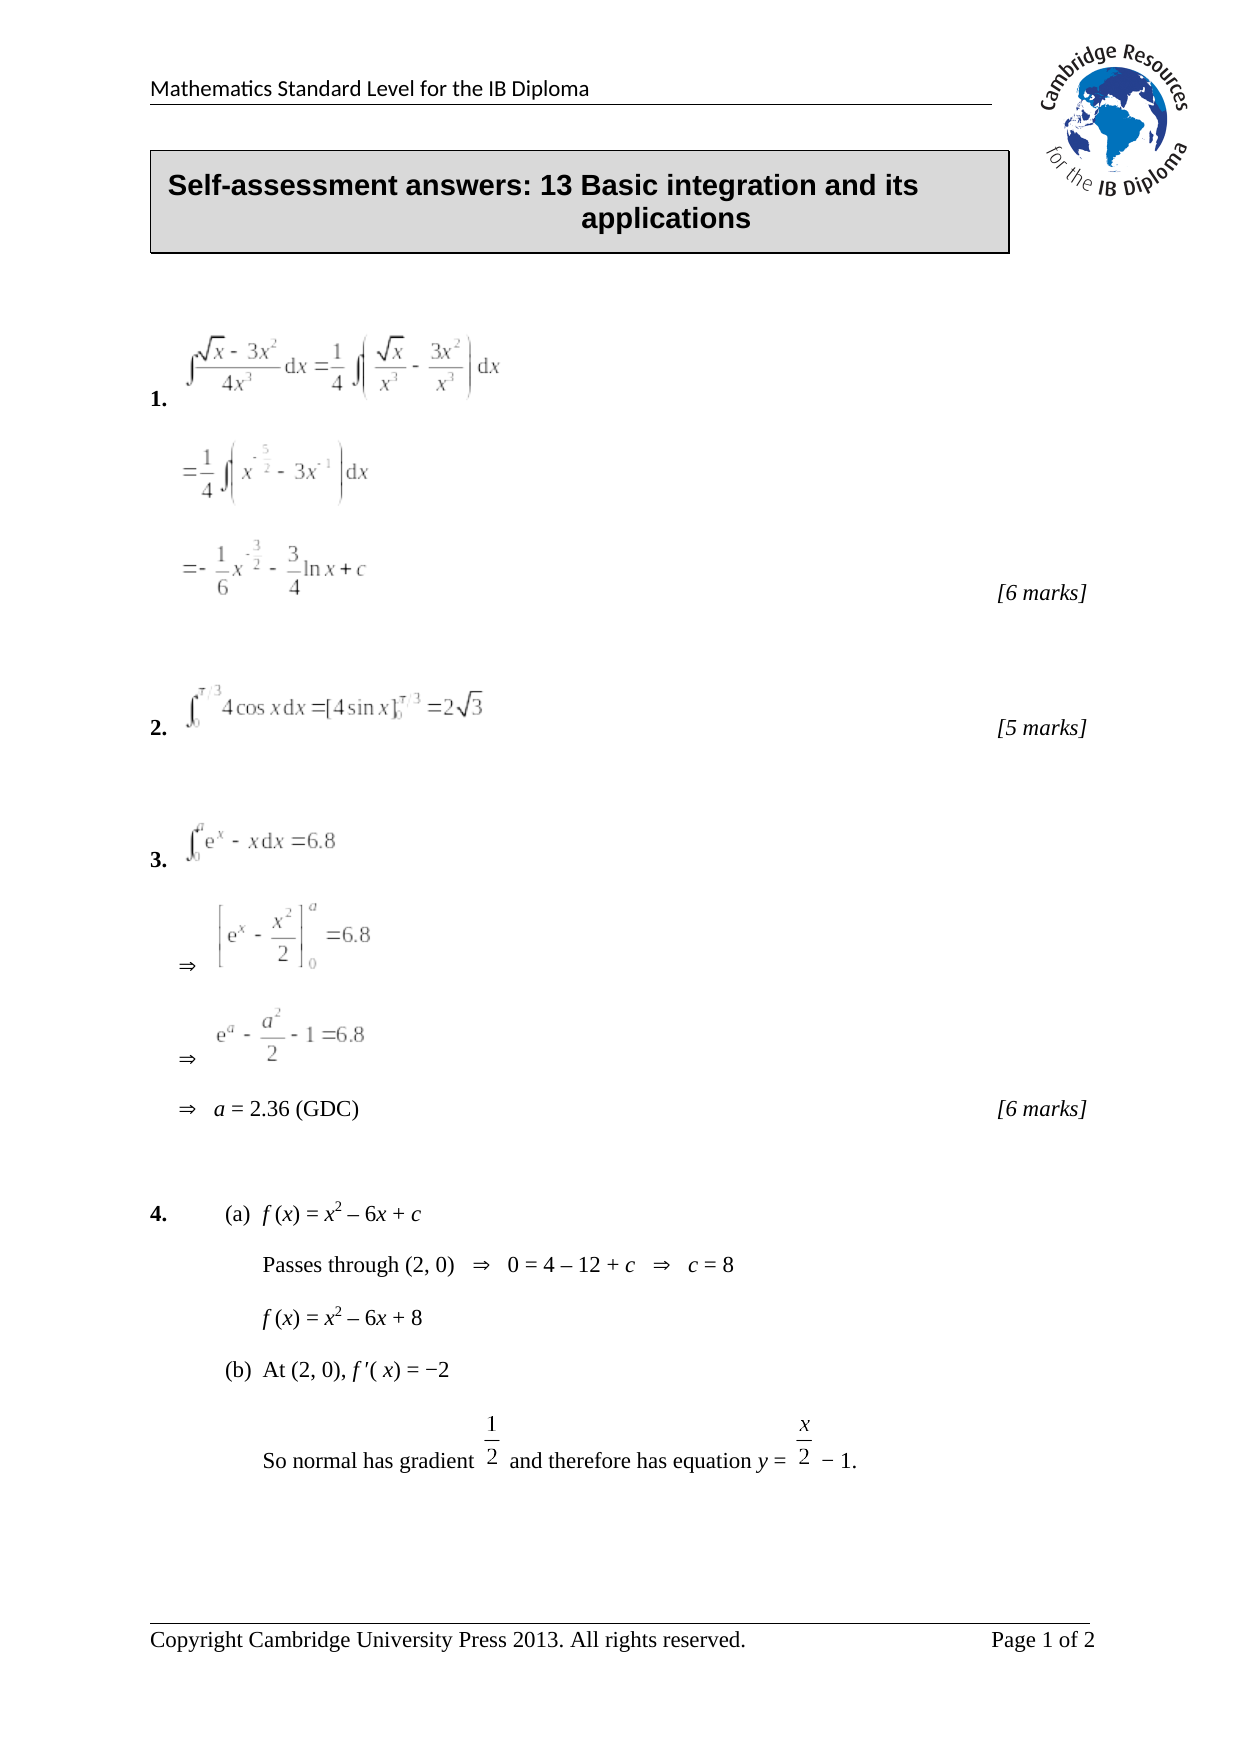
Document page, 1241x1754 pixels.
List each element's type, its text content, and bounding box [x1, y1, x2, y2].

text Passes through (2, 0) 0 = 4 – 12 + c c = 8 [262, 1251, 1090, 1278]
text (b) At (2, 0), f ′( x) = −2 [225, 1356, 1090, 1383]
text 1. [150, 329, 1090, 411]
text Self-assessment answers: 13 Basic integration and its applications [151, 151, 1008, 252]
text So normal has gradient and therefore has equation y = − 1. [262, 1407, 1090, 1473]
text 2. [5 marks] [150, 681, 1090, 740]
picture [1040, 43, 1188, 197]
text f (x) = x2 – 6x + 8 [262, 1302, 1090, 1331]
text 4. (a) f (x) = x2 – 6x + c [150, 1198, 1090, 1226]
text a = 2.36 (GDC) [6 marks] [178, 1096, 1090, 1122]
text 3. [150, 816, 1090, 873]
text [6 marks] [178, 536, 1090, 605]
